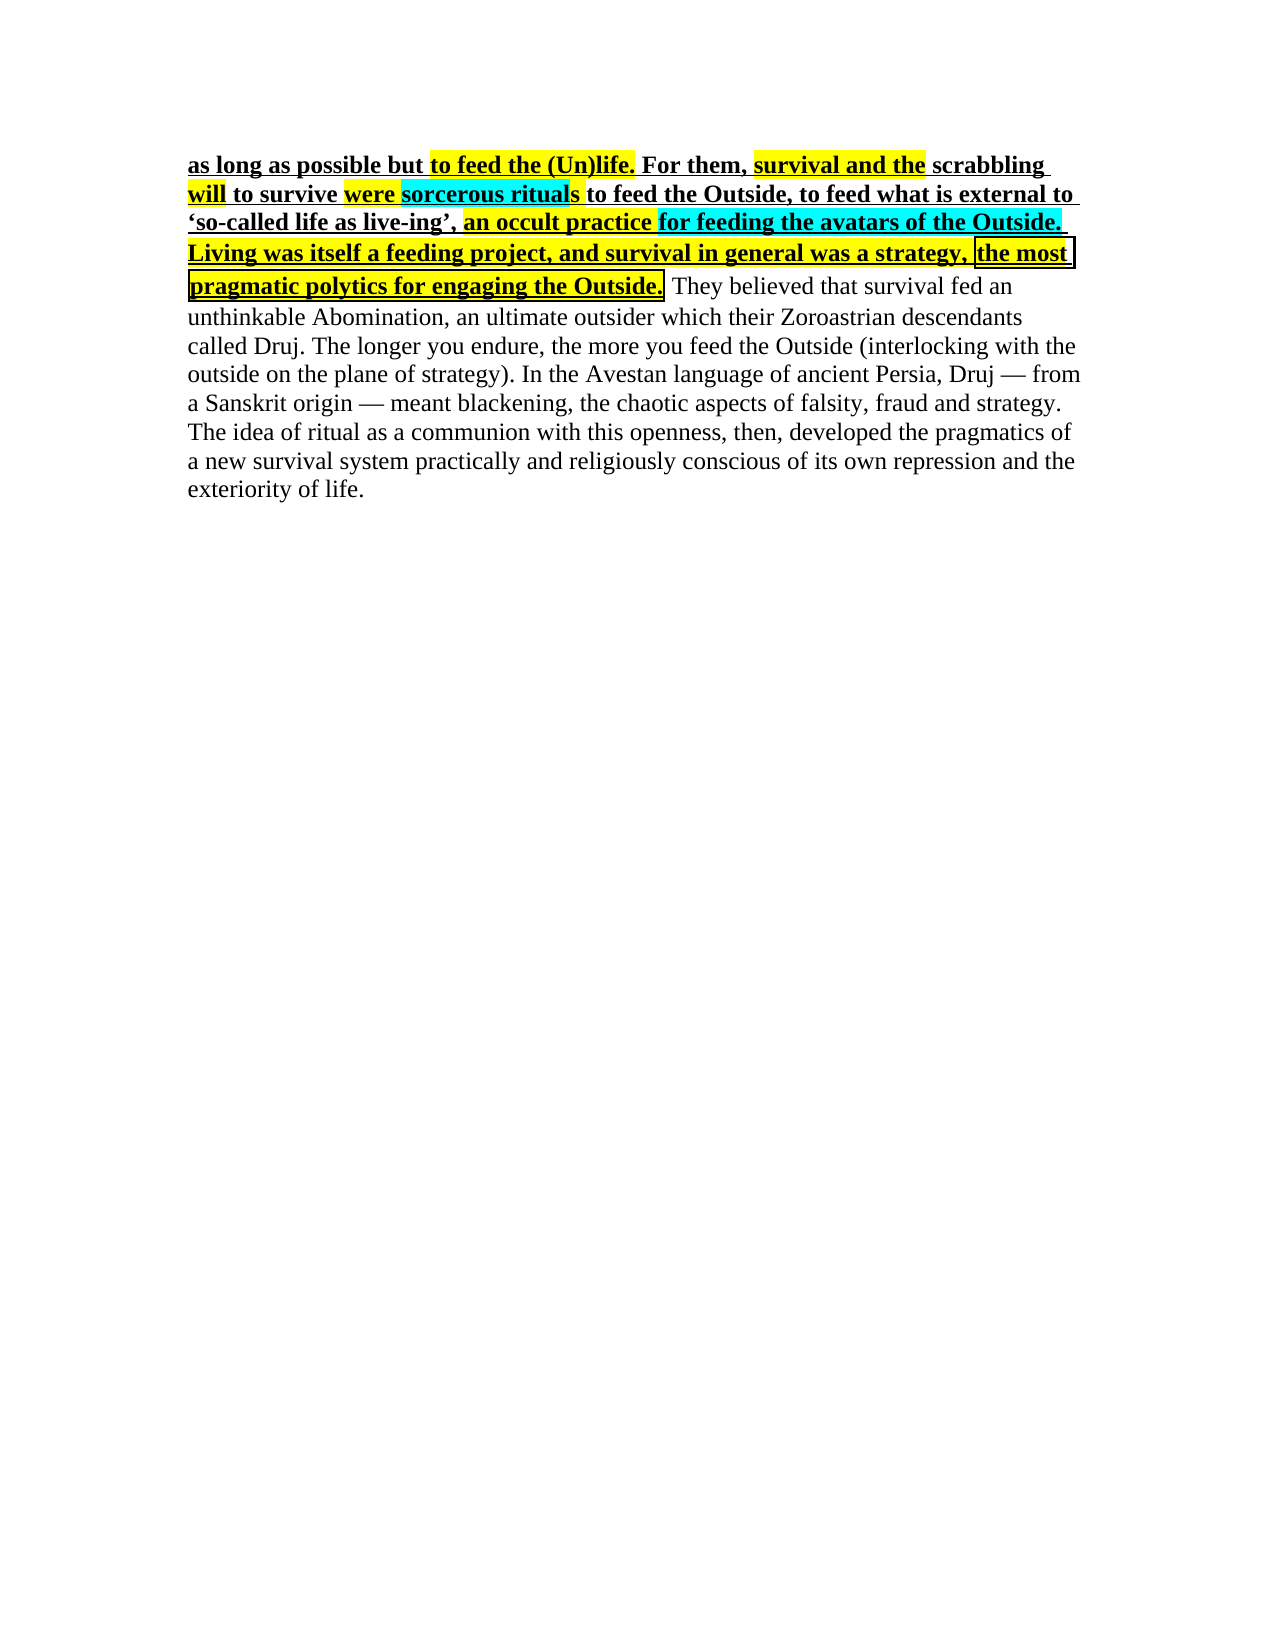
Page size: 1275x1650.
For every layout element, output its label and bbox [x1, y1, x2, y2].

text [187, 150, 1087, 503]
